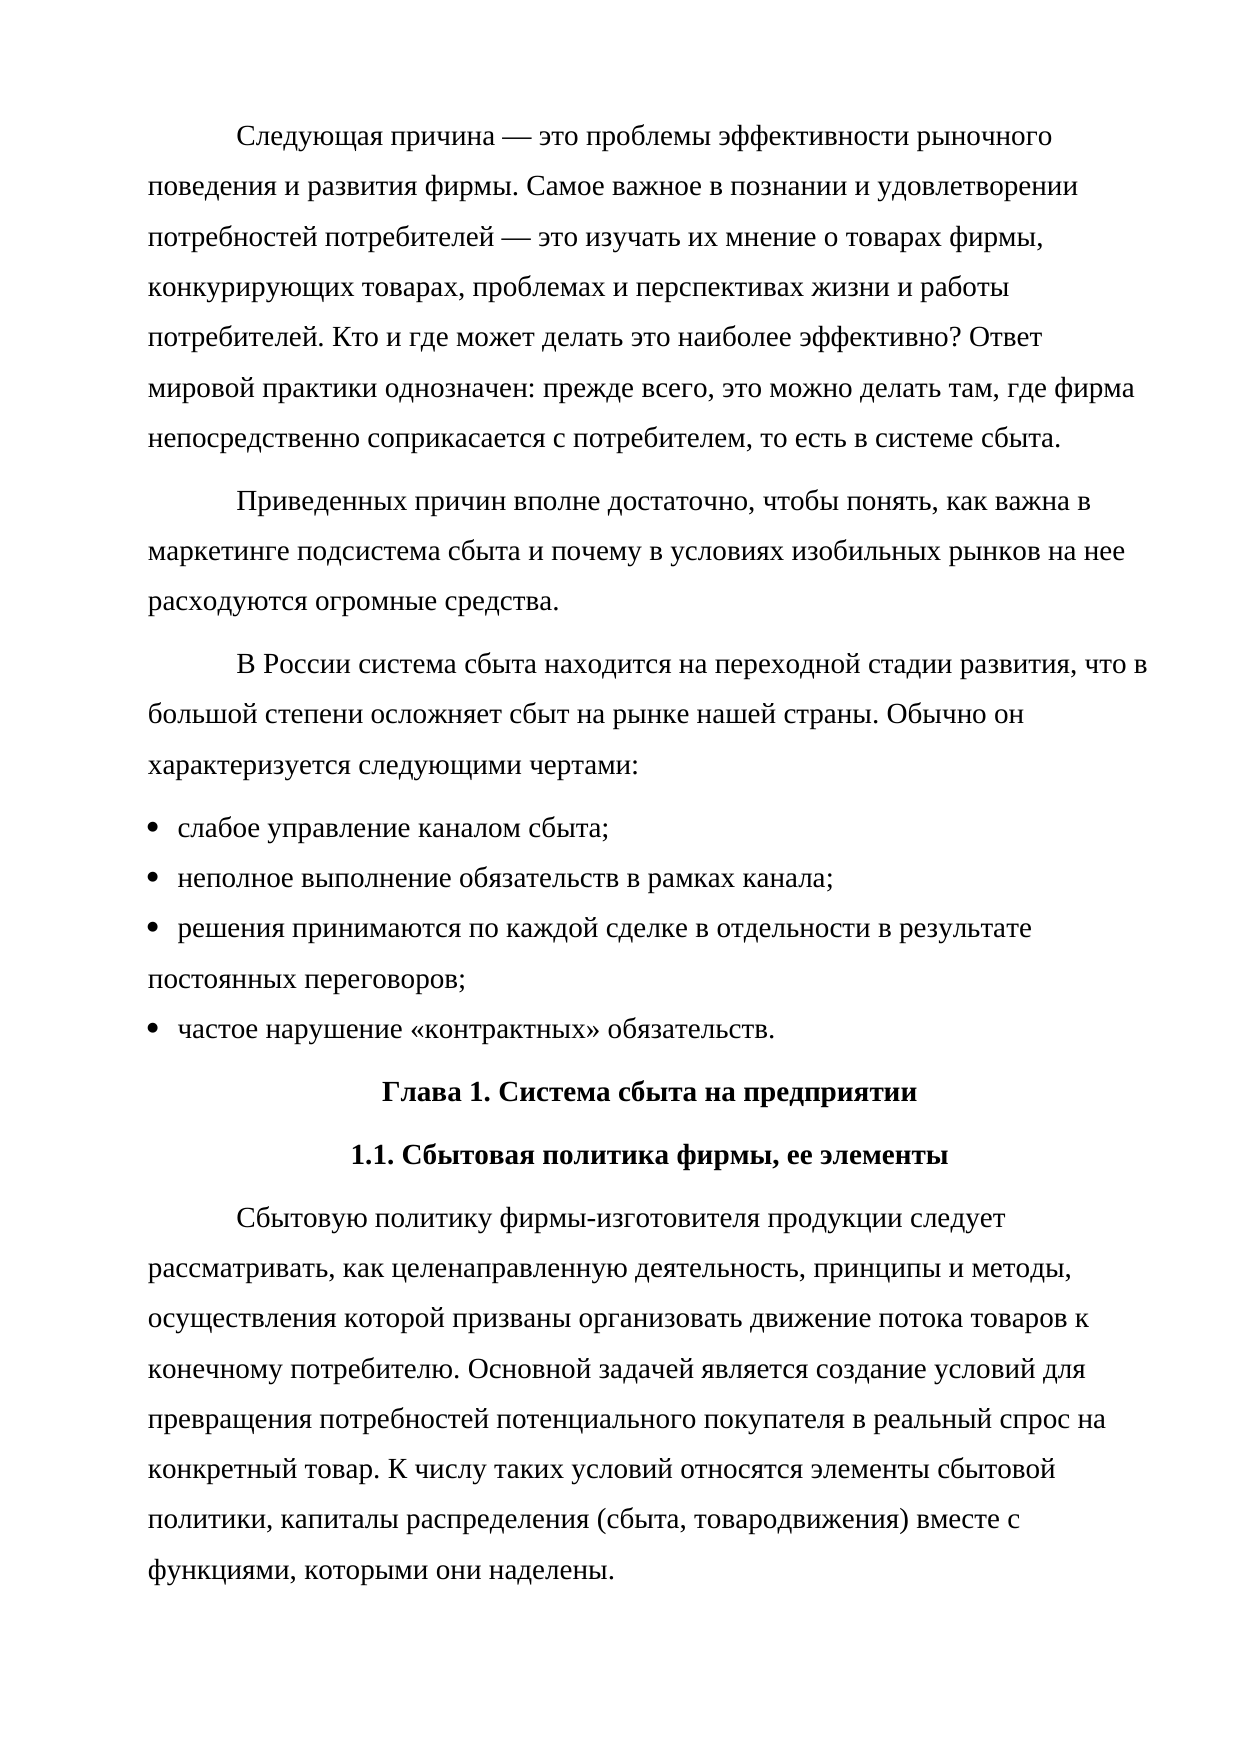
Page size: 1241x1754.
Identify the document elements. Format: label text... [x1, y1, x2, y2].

text Приведенных причин вполне достаточно, чтобы понять, как важна в маркетинге подсистема сбыта и почему в условиях изобильных рынков на нее расходуются огромные средства. [148, 483, 1152, 617]
list слабое управление каналом сбыта; [148, 810, 1152, 843]
text В России система сбыта находится на переходной стадии развития, что в большой степени осложняет сбыт на рынке нашей страны. Обычно он характеризуется следующими чертами: [148, 646, 1152, 780]
list неполное выполнение обязательств в рамках канала; [148, 860, 1152, 894]
text 1.1. Сбытовая политика фирмы, ее элементы [148, 1137, 1152, 1171]
list решения принимаются по каждой сделке в отдельности в результате постоянных переговоров; [148, 911, 1152, 994]
text Сбытовую политику фирмы-изготовителя продукции следует рассматривать, как целенаправленную деятельность, принципы и методы, осуществления которой призваны организовать движение потока товаров к конечному потребителю. Основной задачей является создание условий для превращения потребностей потенциального покупателя в реальный спрос на конкретный товар. К числу таких условий относятся элементы сбытовой политики, капиталы распределения (сбыта, товародвижения) вместе с функциями, которыми они наделены. [148, 1200, 1152, 1586]
list частое нарушение «контрактных» обязательств. [148, 1011, 1152, 1045]
text Следующая причина — это проблемы эффективности рыночного поведения и развития фирмы. Самое важное в познании и удовлетворении потребностей потребителей — это изучать их мнение о товарах фирмы, конкурирующих товарах, проблемах и перспективах жизни и работы потребителей. Кто и где может делать это наиболее эффективно? Ответ мировой практики однозначен: прежде всего, это можно делать там, где фирма непосредственно соприкасается с потребителем, то есть в системе сбыта. [148, 118, 1152, 453]
text Глава 1. Система сбыта на предприятии [148, 1074, 1152, 1108]
